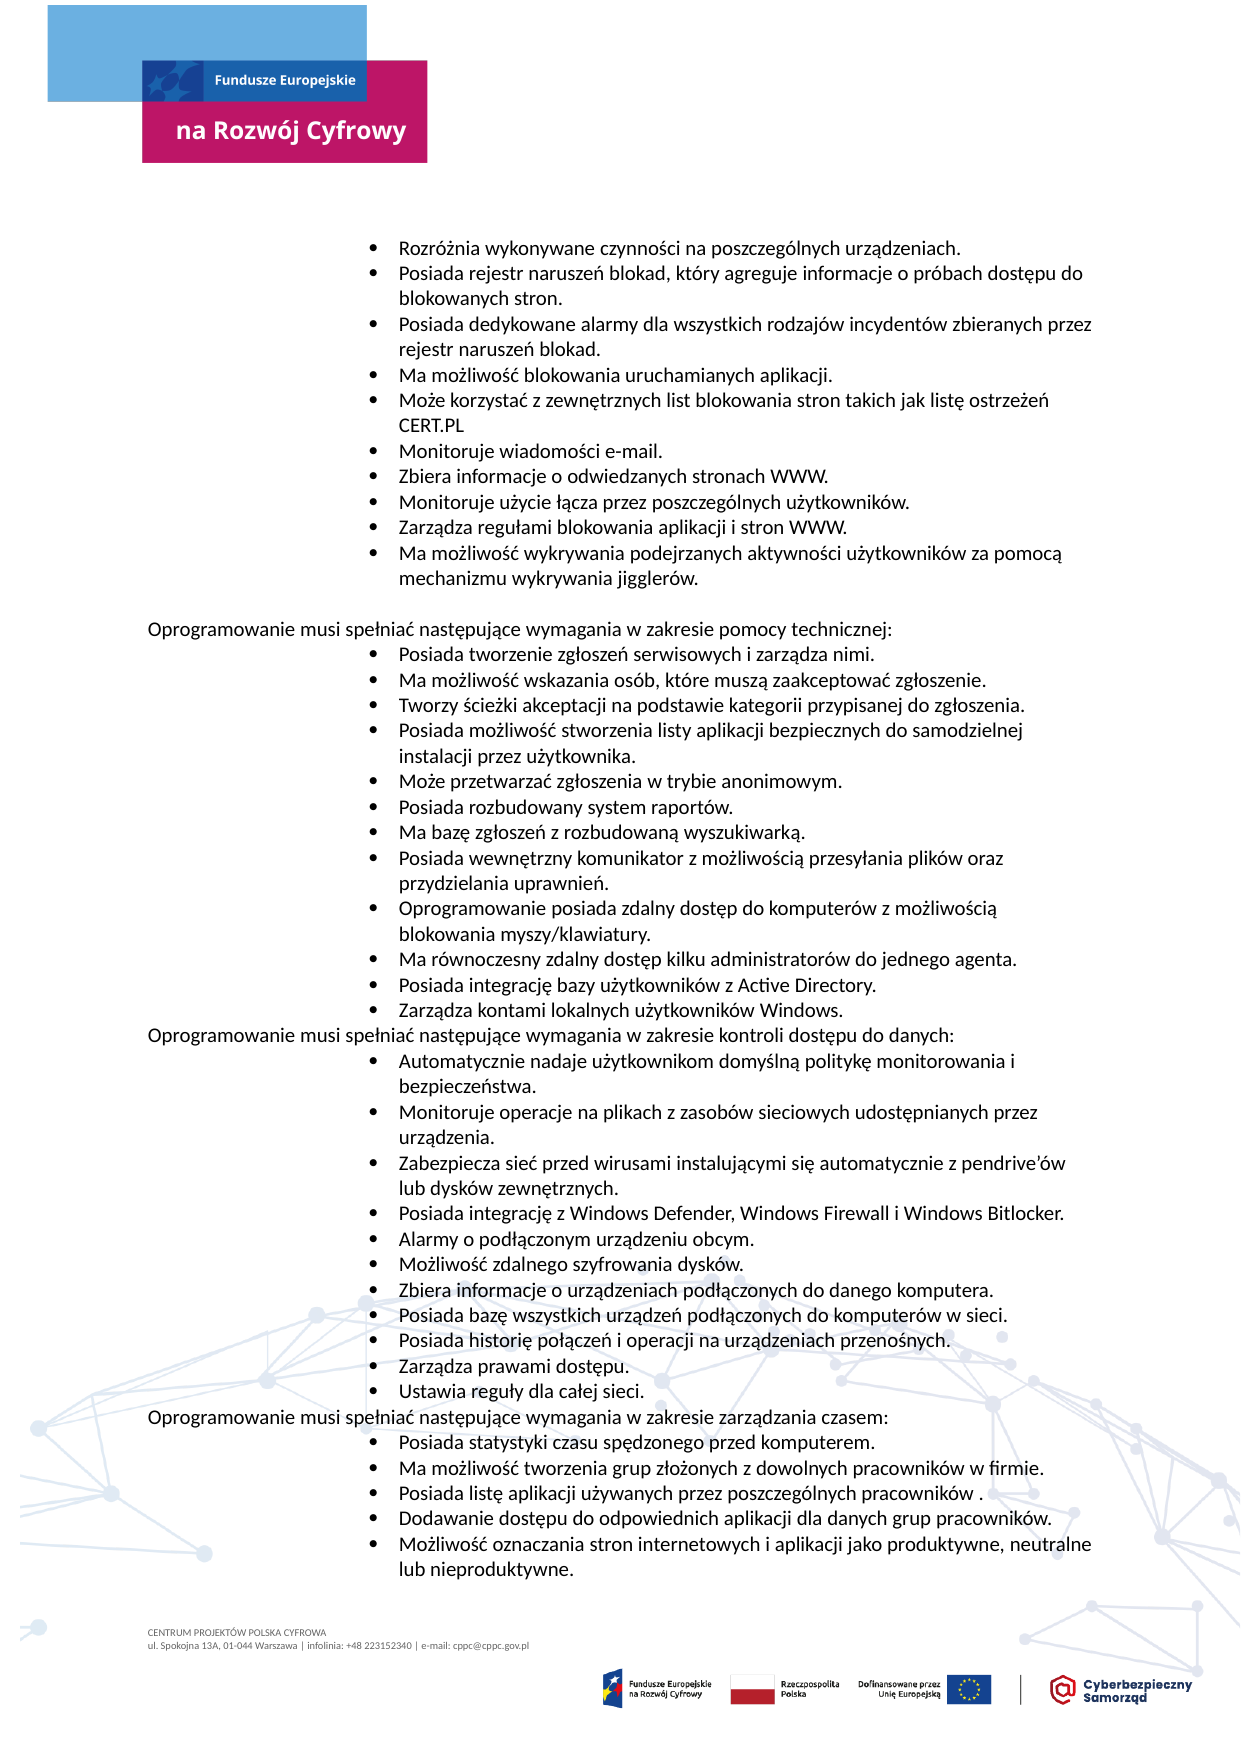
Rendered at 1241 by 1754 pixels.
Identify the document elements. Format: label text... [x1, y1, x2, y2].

text Oprogramowanie musi spełniać następujące wymagania w zakresie pomocy technicznej: [148, 616, 1093, 641]
list Tworzy ścieżki akceptacji na podstawie kategorii przypisanej do zgłoszenia. [369, 692, 1093, 718]
list Posiada rozbudowany system raportów. [369, 794, 1093, 819]
list Ma możliwość wskazania osób, które muszą zaakceptować zgłoszenie. [369, 667, 1093, 692]
list Dodawanie dostępu do odpowiednich aplikacji dla danych grup pracowników. [369, 1506, 1093, 1531]
list Posiada integrację z Windows Defender, Windows Firewall i Windows Bitlocker. [369, 1201, 1093, 1226]
list Może przetwarzać zgłoszenia w trybie anonimowym. [369, 768, 1093, 794]
list Monitoruje wiadomości e-mail. [369, 438, 1093, 463]
list Możliwość zdalnego szyfrowania dysków. [369, 1251, 1093, 1277]
list Ma równoczesny zdalny dostęp kilku administratorów do jednego agenta. [369, 946, 1093, 972]
list Zbiera informacje o odwiedzanych stronach WWW. [369, 463, 1093, 489]
list Ustawia reguły dla całej sieci. [369, 1378, 1093, 1404]
list Posiada listę aplikacji używanych przez poszczególnych pracowników . [369, 1480, 1093, 1506]
list Ma możliwość blokowania uruchamianych aplikacji. [369, 362, 1093, 387]
list Ma możliwość wykrywania podejrzanych aktywności użytkowników za pomocą mechanizmu wykrywania jigglerów. [369, 540, 1093, 591]
list Monitoruje operacje na plikach z zasobów sieciowych udostępnianych przez urządzenia. [369, 1099, 1093, 1150]
list Zarządza kontami lokalnych użytkowników Windows. [369, 997, 1093, 1023]
list Posiada rejestr naruszeń blokad, który agreguje informacje o próbach dostępu do blokowanych stron. [369, 260, 1093, 311]
list Oprogramowanie posiada zdalny dostęp do komputerów z możliwością blokowania myszy/klawiatury. [369, 896, 1093, 946]
list Rozróżnia wykonywane czynności na poszczególnych urządzeniach. [369, 235, 1093, 260]
list Posiada integrację bazy użytkowników z Active Directory. [369, 972, 1093, 997]
list Posiada dedykowane alarmy dla wszystkich rodzajów incydentów zbieranych przez rejestr naruszeń blokad. [369, 311, 1093, 362]
list Posiada wewnętrzny komunikator z możliwością przesyłania plików oraz przydzielania uprawnień. [369, 845, 1093, 896]
list Zbiera informacje o urządzeniach podłączonych do danego komputera. [369, 1277, 1093, 1302]
list Monitoruje użycie łącza przez poszczególnych użytkowników. [369, 489, 1093, 514]
list Może korzystać z zewnętrznych list blokowania stron takich jak listę ostrzeżeń CERT.PL [369, 387, 1093, 438]
list Posiada możliwość stworzenia listy aplikacji bezpiecznych do samodzielnej instalacji przez użytkownika. [369, 718, 1093, 768]
list Zarządza regułami blokowania aplikacji i stron WWW. [369, 514, 1093, 540]
list Posiada statystyki czasu spędzonego przed komputerem. [369, 1429, 1093, 1455]
text Oprogramowanie musi spełniać następujące wymagania w zakresie zarządzania czasem: [148, 1404, 1093, 1429]
picture [47, 5, 428, 163]
list Posiada tworzenie zgłoszeń serwisowych i zarządza nimi. [369, 641, 1093, 667]
list Zabezpiecza sieć przed wirusami instalującymi się automatycznie z pendrive’ów lub dysków zewnętrznych. [369, 1150, 1093, 1201]
list Posiada bazę wszystkich urządzeń podłączonych do komputerów w sieci. [369, 1302, 1093, 1328]
list Możliwość oznaczania stron internetowych i aplikacji jako produktywne, neutralne lub nieproduktywne. [369, 1531, 1093, 1582]
list Zarządza prawami dostępu. [369, 1353, 1093, 1378]
text Oprogramowanie musi spełniać następujące wymagania w zakresie kontroli dostępu do danych: [148, 1023, 1093, 1048]
list Ma bazę zgłoszeń z rozbudowaną wyszukiwarką. [369, 819, 1093, 845]
list Automatycznie nadaje użytkownikom domyślną politykę monitorowania i bezpieczeństwa. [369, 1048, 1093, 1099]
list Posiada historię połączeń i operacji na urządzeniach przenośnych. [369, 1328, 1093, 1353]
list Ma możliwość tworzenia grup złożonych z dowolnych pracowników w firmie. [369, 1455, 1093, 1480]
list Alarmy o podłączonym urządzeniu obcym. [369, 1226, 1093, 1251]
picture [20, 1255, 1241, 1754]
